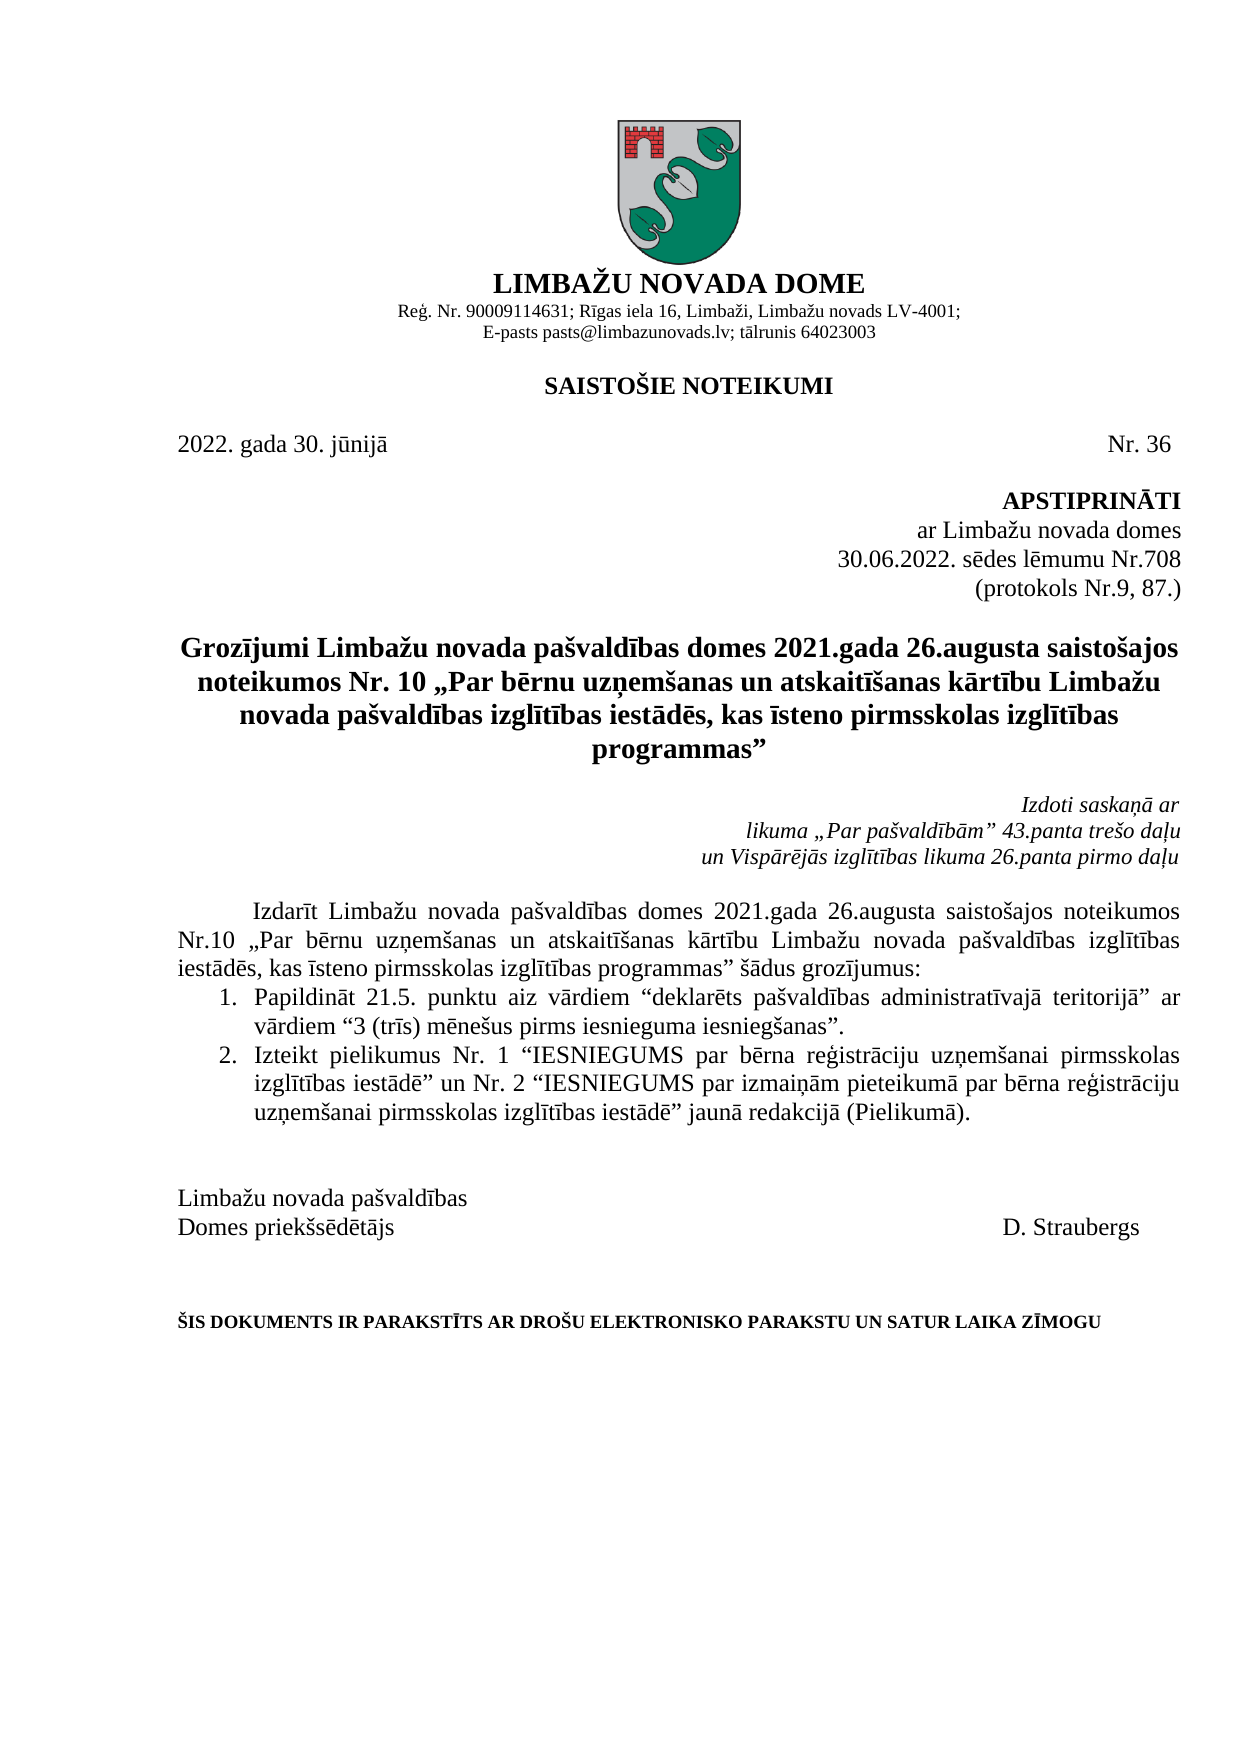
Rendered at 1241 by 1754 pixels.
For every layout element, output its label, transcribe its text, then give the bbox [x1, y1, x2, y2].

text likuma „Par pašvaldībām” 43.panta trešo daļu [177, 817, 1181, 843]
text (protokols Nr.9, 87.) [177, 573, 1181, 601]
text Limbažu novada pašvaldības [177, 1183, 1181, 1212]
list Izteikt pielikumus Nr. 1 “IESNIEGUMS par bērna reģistrāciju uzņemšanai pirmsskolas izglītības iestādē” un Nr. 2 “IESNIEGUMS par izmaiņām pieteikumā par bērna reģistrāciju uzņemšanai pirmsskolas izglītības iestādē” jaunā redakcijā (Pielikumā). [218, 1040, 1181, 1126]
text ar Limbažu novada domes [177, 515, 1181, 544]
list Grozījumi Limbažu novada pašvaldības domes 2021.gada 26.augusta saistošajos noteikumos Nr. 10 „Par bērnu uzņemšanas un atskaitīšanas kārtību Limbažu novada pašvaldības izglītības iestādēs, kas īsteno pirmsskolas izglītības programmas” [177, 630, 1181, 764]
text un Vispārējās izglītības likuma 26.panta pirmo daļu [177, 843, 1181, 870]
text 30.06.2022. sēdes lēmumu Nr.708 [177, 544, 1181, 573]
text SAISTOŠIE NOTEIKUMI [177, 371, 1201, 400]
text 2022. gada 30. jūnijā Nr. 36 [177, 429, 1177, 458]
text Limbažu novada DOME [177, 266, 1181, 299]
picture [616, 118, 743, 266]
list Papildināt 21.5. punktu aiz vārdiem “deklarēts pašvaldības administratīvajā teritorijā” ar vārdiem “3 (trīs) mēnešus pirms iesnieguma iesniegšanas”. [218, 982, 1181, 1040]
text Izdoti saskaņā ar [177, 791, 1181, 817]
text Izdarīt Limbažu novada pašvaldības domes 2021.gada 26.augusta saistošajos noteikumos Nr.10 „Par bērnu uzņemšanas un atskaitīšanas kārtību Limbažu novada pašvaldības izglītības iestādēs, kas īsteno pirmsskolas izglītības programmas” šādus grozījumus: [177, 896, 1181, 982]
text ŠIS DOKUMENTS IR PARAKSTĪTS AR DROŠU ELEKTRONISKO PARAKSTU UN SATUR LAIKA ZĪMOGU [177, 1311, 1181, 1332]
text Reģ. Nr. 90009114631; Rīgas iela 16, Limbaži, Limbažu novads LV-4001; [177, 299, 1181, 321]
text Domes priekšsēdētājs D. Straubergs [177, 1212, 1181, 1241]
text E-pasts pasts@limbazunovads.lv; tālrunis 64023003 [177, 321, 1181, 343]
text APSTIPRINĀTI [177, 486, 1181, 515]
